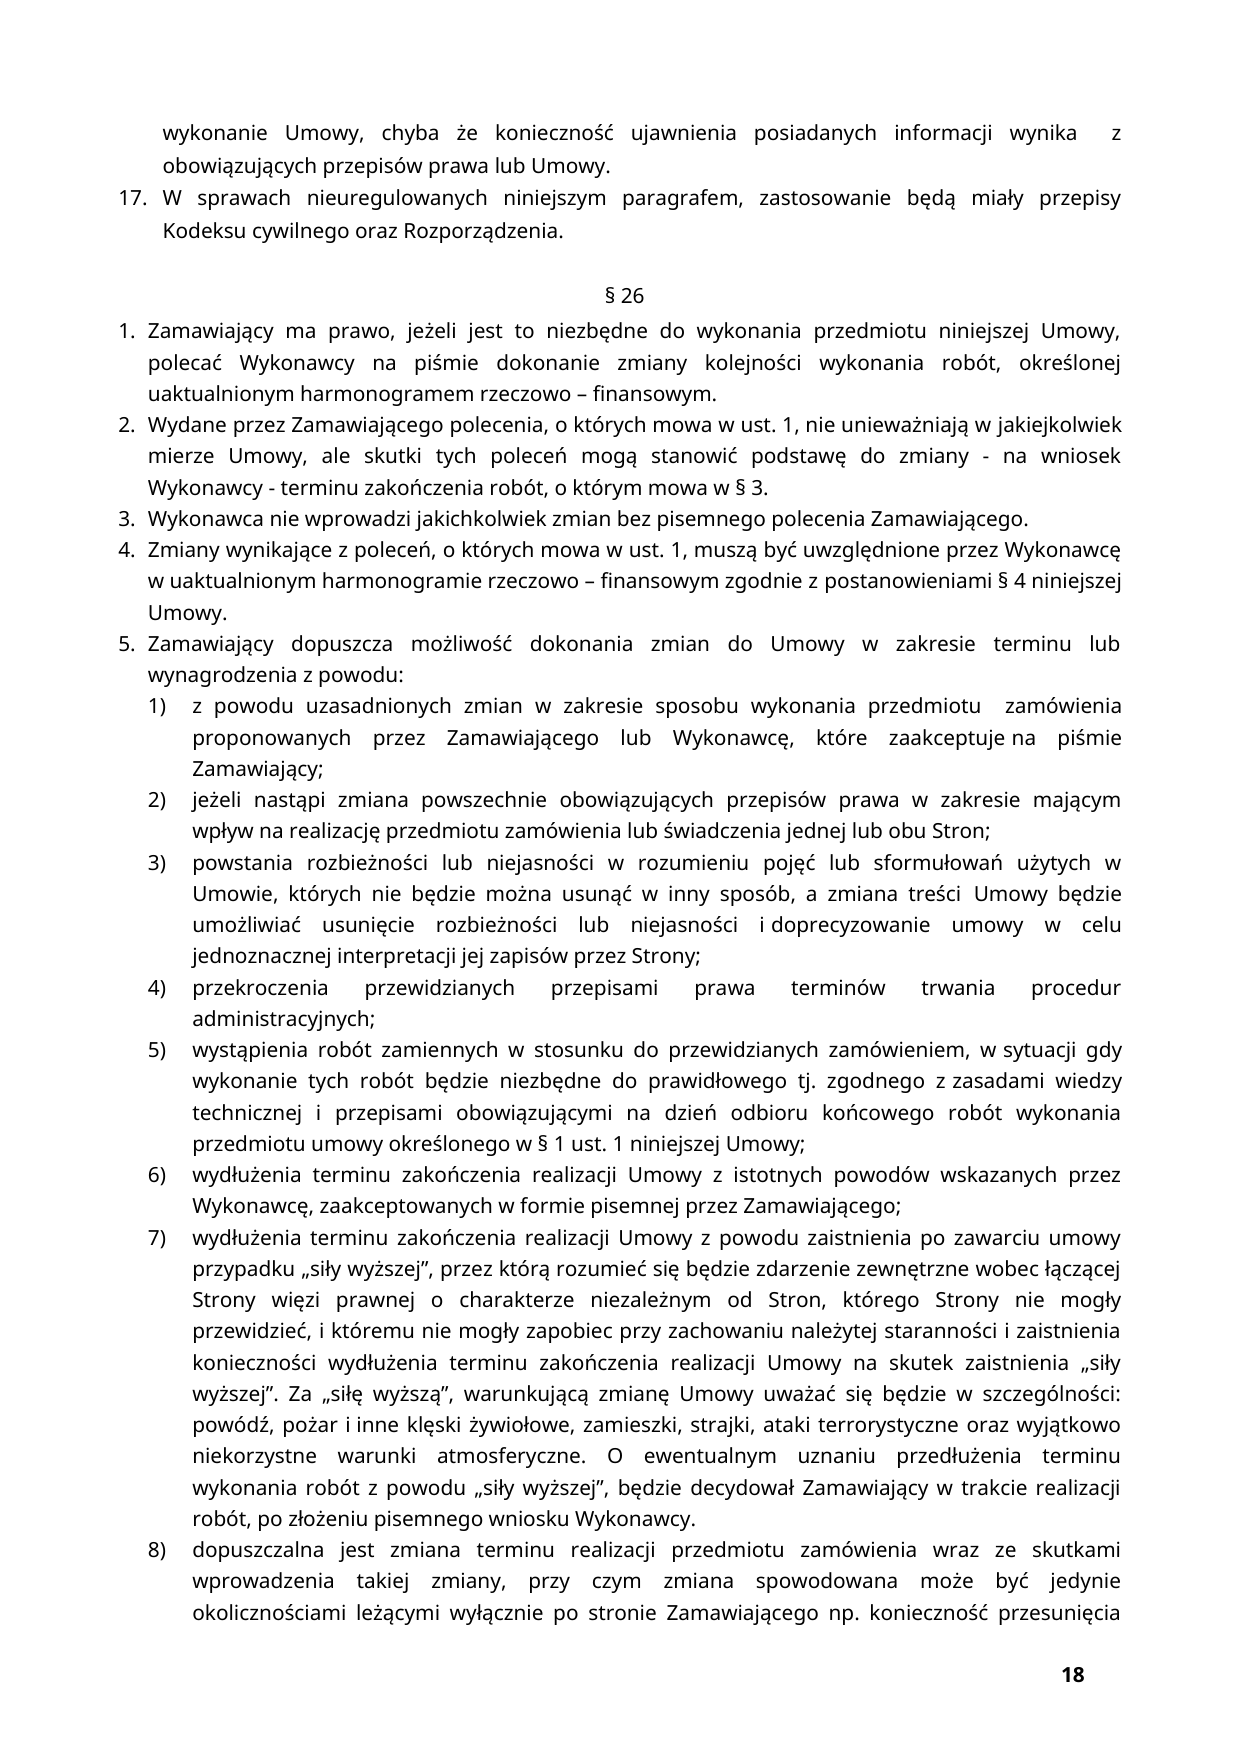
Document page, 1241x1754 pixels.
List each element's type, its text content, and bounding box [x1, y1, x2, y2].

list wydłużenia terminu zakończenia realizacji Umowy z powodu zaistnienia po zawarciu umowy przypadku „siły wyższej”, przez którą rozumieć się będzie zdarzenie zewnętrzne wobec łączącej Strony więzi prawnej o charakterze niezależnym od Stron, którego Strony nie mogły przewidzieć, i któremu nie mogły zapobiec przy zachowaniu należytej staranności i zaistnienia konieczności wydłużenia terminu zakończenia realizacji Umowy na skutek zaistnienia „siły wyższej”. Za „siłę wyższą”, warunkującą zmianę Umowy uważać się będzie w szczególności: powódź, pożar i inne klęski żywiołowe, zamieszki, strajki, ataki terrorystyczne oraz wyjątkowo niekorzystne warunki atmosferyczne. O ewentualnym uznaniu przedłużenia terminu wykonania robót z powodu „siły wyższej”, będzie decydował Zamawiający w trakcie realizacji robót, po złożeniu pisemnego wniosku Wykonawcy. [148, 1220, 1122, 1532]
list powstania rozbieżności lub niejasności w rozumieniu pojęć lub sformułowań użytych w Umowie, których nie będzie można usunąć w inny sposób, a zmiana treści Umowy będzie umożliwiać usunięcie rozbieżności lub niejasności i doprecyzowanie umowy w celu jednoznacznej interpretacji jej zapisów przez Strony; [148, 845, 1122, 970]
list Zmiany wynikające z poleceń, o których mowa w ust. 1, muszą być uwzględnione przez Wykonawcę w uaktualnionym harmonogramie rzeczowo – finansowym zgodnie z postanowieniami § 4 niniejszej Umowy. [118, 532, 1122, 626]
list Wykonawca nie wprowadzi jakichkolwiek zmian bez pisemnego polecenia Zamawiającego. [118, 501, 1122, 532]
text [118, 118, 1122, 179]
list przekroczenia przewidzianych przepisami prawa terminów trwania procedur administracyjnych; [148, 970, 1122, 1032]
list wystąpienia robót zamiennych w stosunku do przewidzianych zamówieniem, w sytuacji gdy wykonanie tych robót będzie niezbędne do prawidłowego tj. zgodnego z zasadami wiedzy technicznej i przepisami obowiązującymi na dzień odbioru końcowego robót wykonania przedmiotu umowy określonego w § 1 ust. 1 niniejszej Umowy; [148, 1032, 1122, 1157]
list Zamawiający ma prawo, jeżeli jest to niezbędne do wykonania przedmiotu niniejszej Umowy, polecać Wykonawcy na piśmie dokonanie zmiany kolejności wykonania robót, określonej uaktualnionym harmonogramem rzeczowo – finansowym. [118, 314, 1122, 407]
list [148, 1532, 1122, 1626]
text 17. W sprawach nieuregulowanych niniejszym paragrafem, zastosowanie będą miały przepisy Kodeksu cywilnego oraz Rozporządzenia. [118, 183, 1122, 244]
text § 26 [118, 281, 1131, 309]
list wydłużenia terminu zakończenia realizacji Umowy z istotnych powodów wskazanych przez Wykonawcę, zaakceptowanych w formie pisemnej przez Zamawiającego; [148, 1157, 1122, 1220]
list Wydane przez Zamawiającego polecenia, o których mowa w ust. 1, nie unieważniają w jakiejkolwiek mierze Umowy, ale skutki tych poleceń mogą stanowić podstawę do zmiany - na wniosek Wykonawcy - terminu zakończenia robót, o którym mowa w § 3. [118, 407, 1122, 501]
list z powodu uzasadnionych zmian w zakresie sposobu wykonania przedmiotu zamówienia proponowanych przez Zamawiającego lub Wykonawcę, które zaakceptuje na piśmie Zamawiający; [148, 689, 1122, 782]
list jeżeli nastąpi zmiana powszechnie obowiązujących przepisów prawa w zakresie mającym wpływ na realizację przedmiotu zamówienia lub świadczenia jednej lub obu Stron; [148, 782, 1122, 845]
list Zamawiający dopuszcza możliwość dokonania zmian do Umowy w zakresie terminu lub wynagrodzenia z powodu: [118, 626, 1122, 689]
